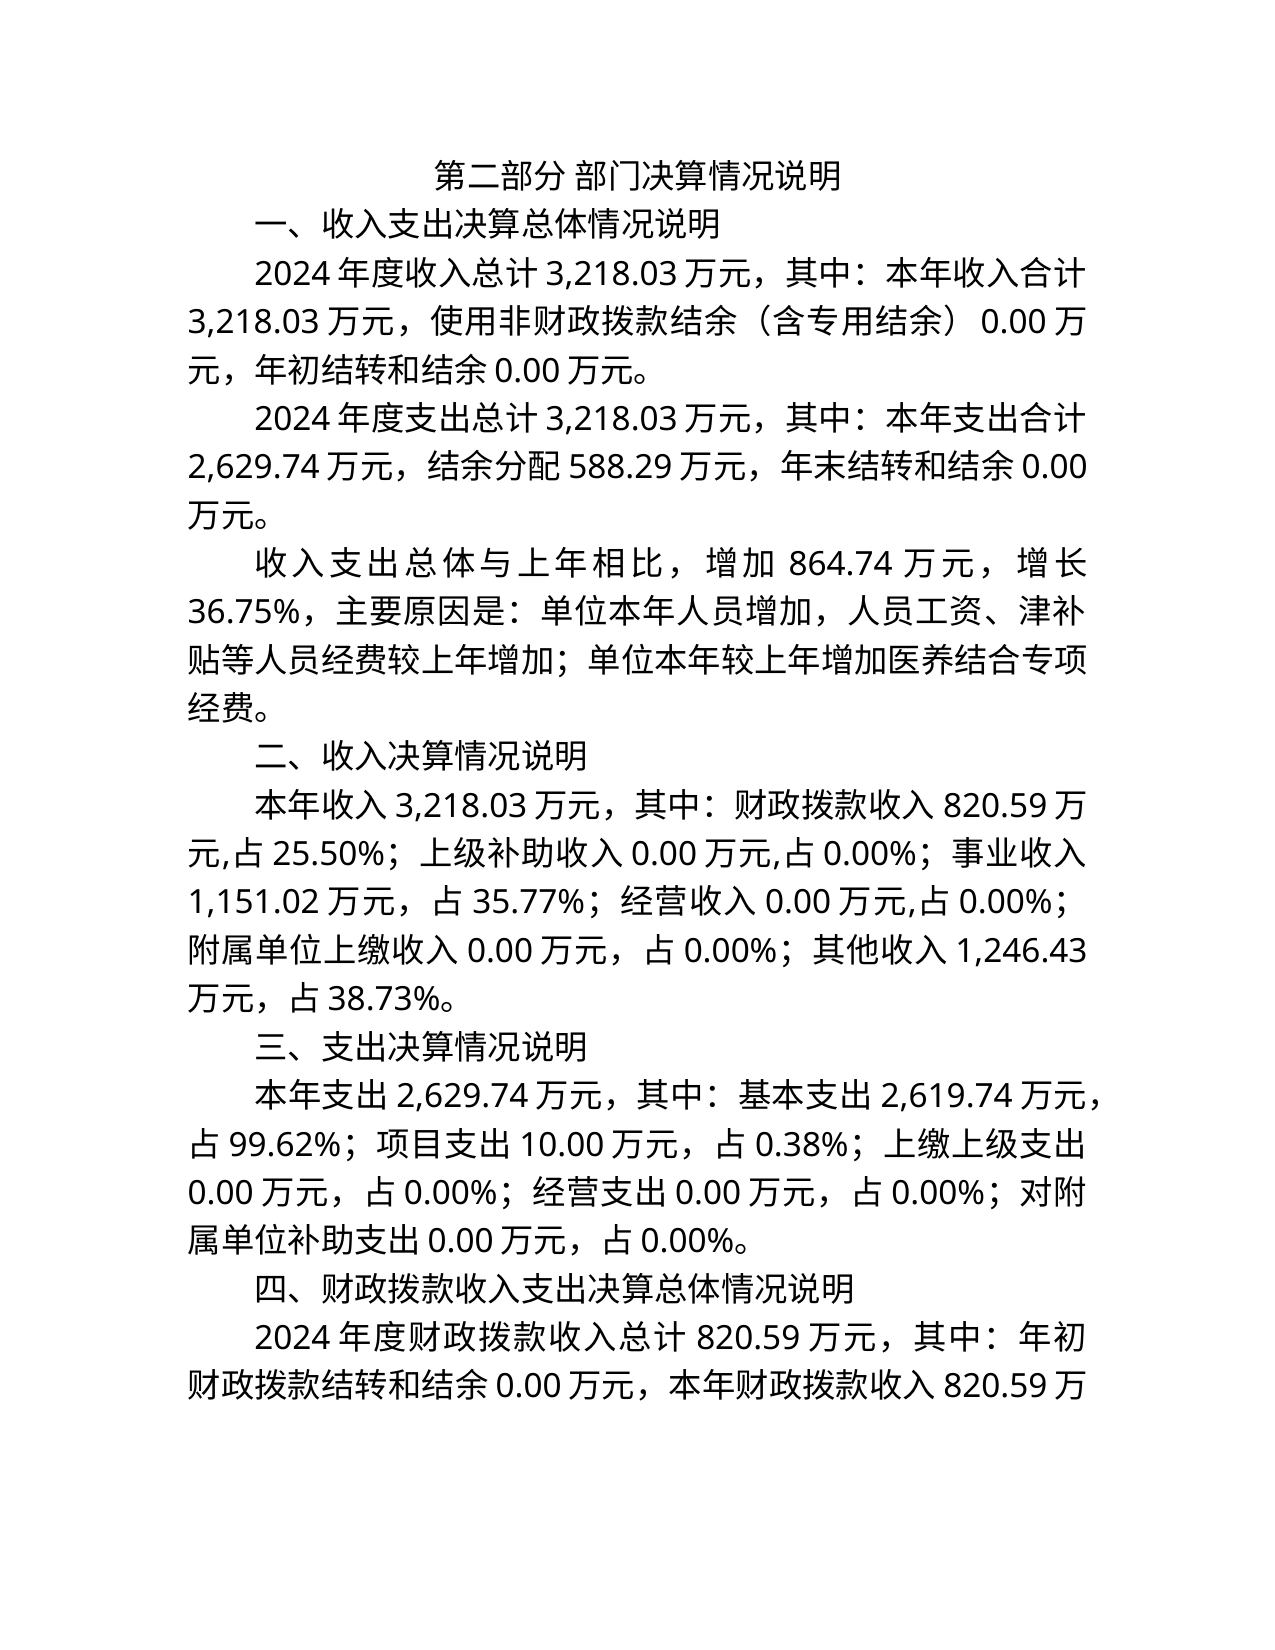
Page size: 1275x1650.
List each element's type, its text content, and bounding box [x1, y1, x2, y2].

text 收入支出总体与上年相比，增加864.74万元，增长36.75%，主要原因是：单位本年人员增加，人员工资、津补贴等人员经费较上年增加；单位本年较上年增加医养结合专项经费。 [187, 537, 1087, 730]
text 三、支出决算情况说明 [187, 1021, 1087, 1069]
text 四、财政拨款收入支出决算总体情况说明 [187, 1263, 1087, 1311]
text 二、收入决算情况说明 [187, 730, 1087, 778]
text 一、收入支出决算总体情况说明 [187, 198, 1087, 246]
text 本年支出2,629.74万元，其中：基本支出2,619.74万元，占99.62%；项目支出10.00万元，占0.38%；上缴上级支出0.00万元，占0.00%；经营支出0.00万元，占0.00%；对附属单位补助支出0.00万元，占0.00%。 [187, 1069, 1087, 1263]
text 2024年度收入总计3,218.03万元，其中：本年收入合计3,218.03万元，使用非财政拨款结余（含专用结余）0.00万元，年初结转和结余0.00万元。 [187, 246, 1087, 392]
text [187, 1311, 1087, 1408]
text 第二部分 部门决算情况说明 [187, 150, 1087, 198]
text 本年收入3,218.03万元，其中：财政拨款收入820.59万元,占25.50%；上级补助收入0.00万元,占0.00%；事业收入1,151.02万元，占35.77%；经营收入0.00万元,占0.00%；附属单位上缴收入0.00万元，占0.00%；其他收入1,246.43万元，占38.73%。 [187, 778, 1087, 1021]
text 2024年度支出总计3,218.03万元，其中：本年支出合计2,629.74万元，结余分配588.29万元，年末结转和结余0.00万元。 [187, 392, 1087, 537]
